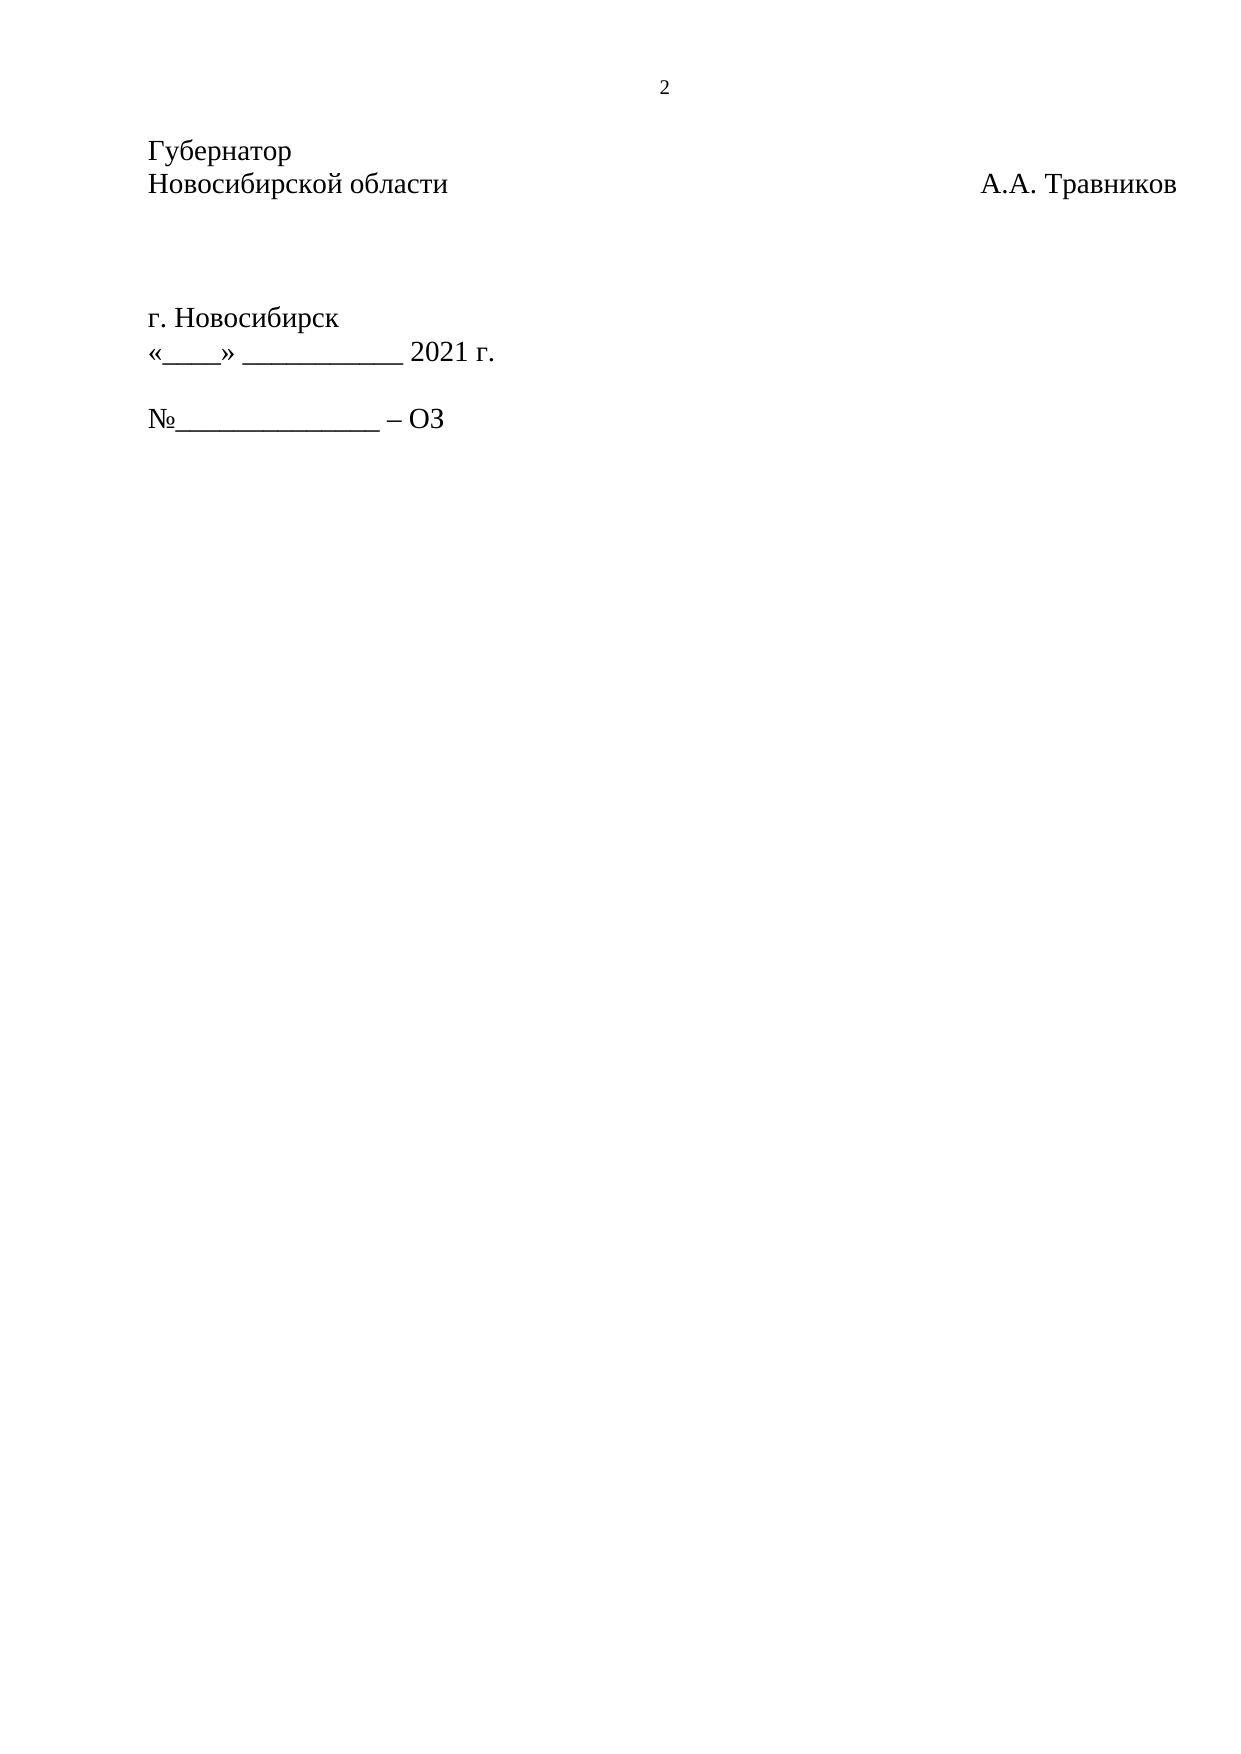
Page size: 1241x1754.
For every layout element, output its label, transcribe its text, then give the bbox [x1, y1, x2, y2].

text Губернатор [148, 133, 1181, 166]
text «____» ___________ 2021 г. [148, 334, 1181, 367]
text Новосибирской области А.А. Травников [148, 166, 1181, 200]
text №______________ – ОЗ [148, 401, 1181, 434]
text г. Новосибирск [148, 300, 1181, 334]
